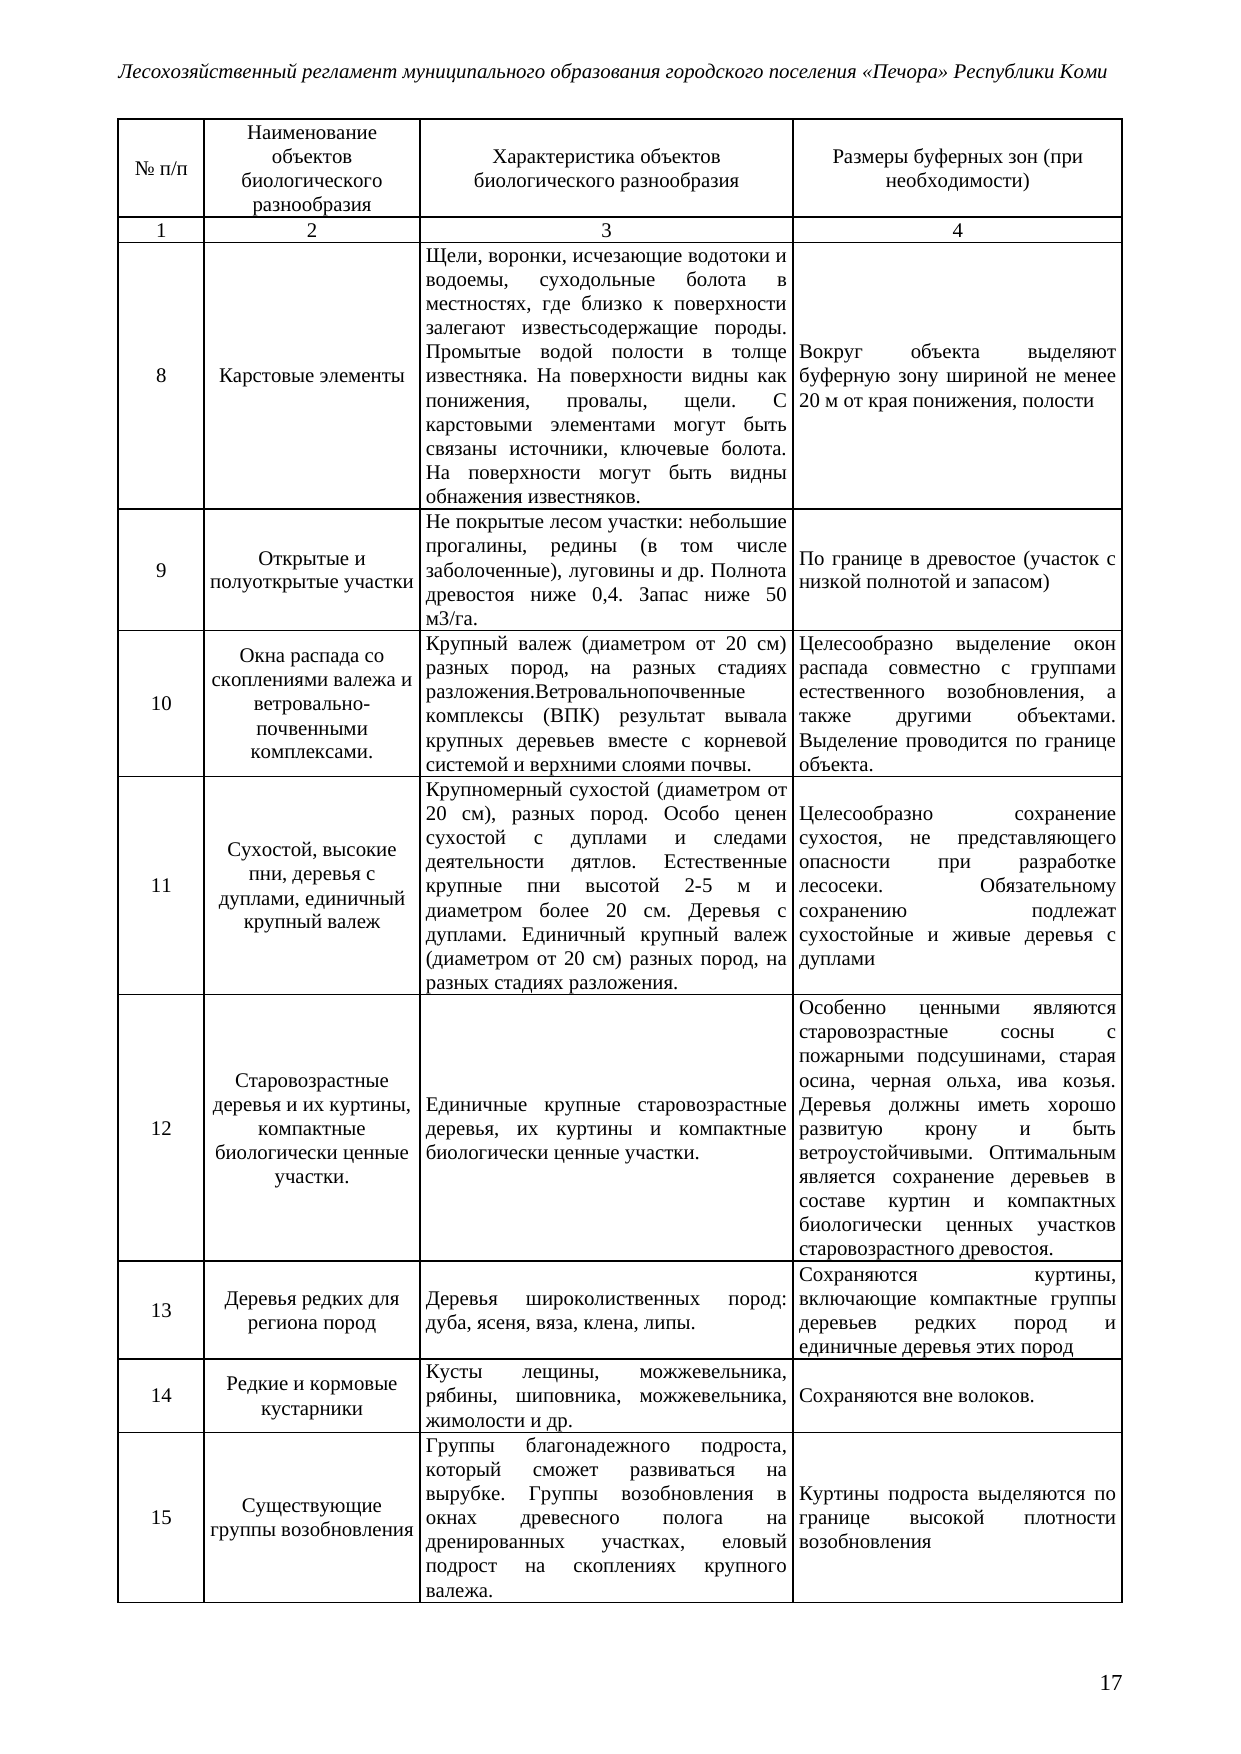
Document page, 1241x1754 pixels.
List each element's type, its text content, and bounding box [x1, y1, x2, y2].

table_cell Существующие группы возобновления [205, 1433, 419, 1602]
table_cell Деревья редких для региона пород [205, 1262, 419, 1358]
table_cell Особенно ценными являются старовозрастные сосны с пожарными подсушинами, старая осина, черная ольха, ива козья. Деревья должны иметь хорошо развитую крону и быть ветроустойчивыми. Оптимальным является сохранение деревьев в составе куртин и компактных биологически ценных участков старовозрастного древостоя. [794, 995, 1121, 1260]
table_cell 4 [794, 218, 1121, 242]
table_cell Кусты лещины, можжевельника, рябины, шиповника, можжевельника, жимолости и др. [421, 1360, 792, 1432]
table_cell 1 [119, 218, 203, 242]
table_cell Щели, воронки, исчезающие водотоки и водоемы, суходольные болота в местностях, где близко к поверхности залегают известьсодержащие породы. Промытые водой полости в толще известняка. На поверхности видны как понижения, провалы, щели. С карстовыми элементами могут быть связаны источники, ключевые болота. На поверхности могут быть видны обнажения известняков. [421, 243, 792, 508]
table_cell 12 [119, 995, 203, 1260]
table_cell 10 [119, 631, 203, 776]
table_cell Открытые и полуоткрытые участки [205, 510, 419, 630]
table_cell Целесообразно выделение окон распада совместно с группами естественного возобновления, а также другими объектами. Выделение проводится по границе объекта. [794, 631, 1121, 776]
table_header Наименование объектов биологического разнообразия [205, 120, 419, 216]
table_cell 8 [119, 243, 203, 508]
table_cell Целесообразно сохранение сухостоя, не представляющего опасности при разработке лесосеки. Обязательному сохранению подлежат сухостойные и живые деревья с дуплами [794, 777, 1121, 994]
table_cell 13 [119, 1262, 203, 1358]
table_cell 14 [119, 1360, 203, 1432]
table_cell Крупномерный сухостой (диаметром от ), разных пород. Особо ценен сухостой с дуплами и следами деятельности дятлов. Естественные крупные пни высотой 2- и диаметром более . Деревья с дуплами. Единичный крупный валеж (диаметром от ) разных пород, на разных стадиях разложения. [421, 777, 792, 994]
table_cell 2 [205, 218, 419, 242]
table_cell Не покрытые лесом участки: небольшие прогалины, редины (в том числе заболоченные), луговины и др. Полнота древостоя ниже 0,4. Запас ниже 50 м3/га. [421, 510, 792, 630]
table_cell Крупный валеж (диаметром от ) разных пород, на разных стадиях разложения.Ветровальнопочвенные комплексы (ВПК) результат вывала крупных деревьев вместе с корневой системой и верхними слоями почвы. [421, 631, 792, 776]
table_cell Группы благонадежного подроста, который сможет развиваться на вырубке. Группы возобновления в окнах древесного полога на дренированных участках, еловый подрост на скоплениях крупного валежа. [421, 1433, 792, 1602]
table_cell Вокруг объекта выделяют буферную зону шириной не менее от края понижения, полости [794, 243, 1121, 508]
table_header Характеристика объектов биологического разнообразия [421, 120, 792, 216]
table_cell Сохраняются вне волоков. [794, 1360, 1121, 1432]
table_cell 3 [421, 218, 792, 242]
table_cell Единичные крупные старовозрастные деревья, их куртины и компактные биологически ценные участки. [421, 995, 792, 1260]
table_cell Старовозрастные деревья и их куртины, компактные биологически ценные участки. [205, 995, 419, 1260]
table_cell Окна распада со скоплениями валежа и ветровально-почвенными комплексами. [205, 631, 419, 776]
table_cell 11 [119, 777, 203, 994]
table_cell Сухостой, высокие пни, деревья с дуплами, единичный крупный валеж [205, 777, 419, 994]
table_cell По границе в древостое (участок с низкой полнотой и запасом) [794, 510, 1121, 630]
table_header № п/п [119, 120, 203, 216]
table_header Размеры буферных зон (при необходимости) [794, 120, 1121, 216]
table_cell Куртины подроста выделяются по границе высокой плотности возобновления [794, 1433, 1121, 1602]
table_cell Сохраняются куртины, включающие компактные группы деревьев редких пород и единичные деревья этих пород [794, 1262, 1121, 1358]
table_cell Карстовые элементы [205, 243, 419, 508]
table_cell 9 [119, 510, 203, 630]
table_cell Деревья широколиственных пород: дуба, ясеня, вяза, клена, липы. [421, 1262, 792, 1358]
table_cell Редкие и кормовые кустарники [205, 1360, 419, 1432]
table_cell 15 [119, 1433, 203, 1602]
